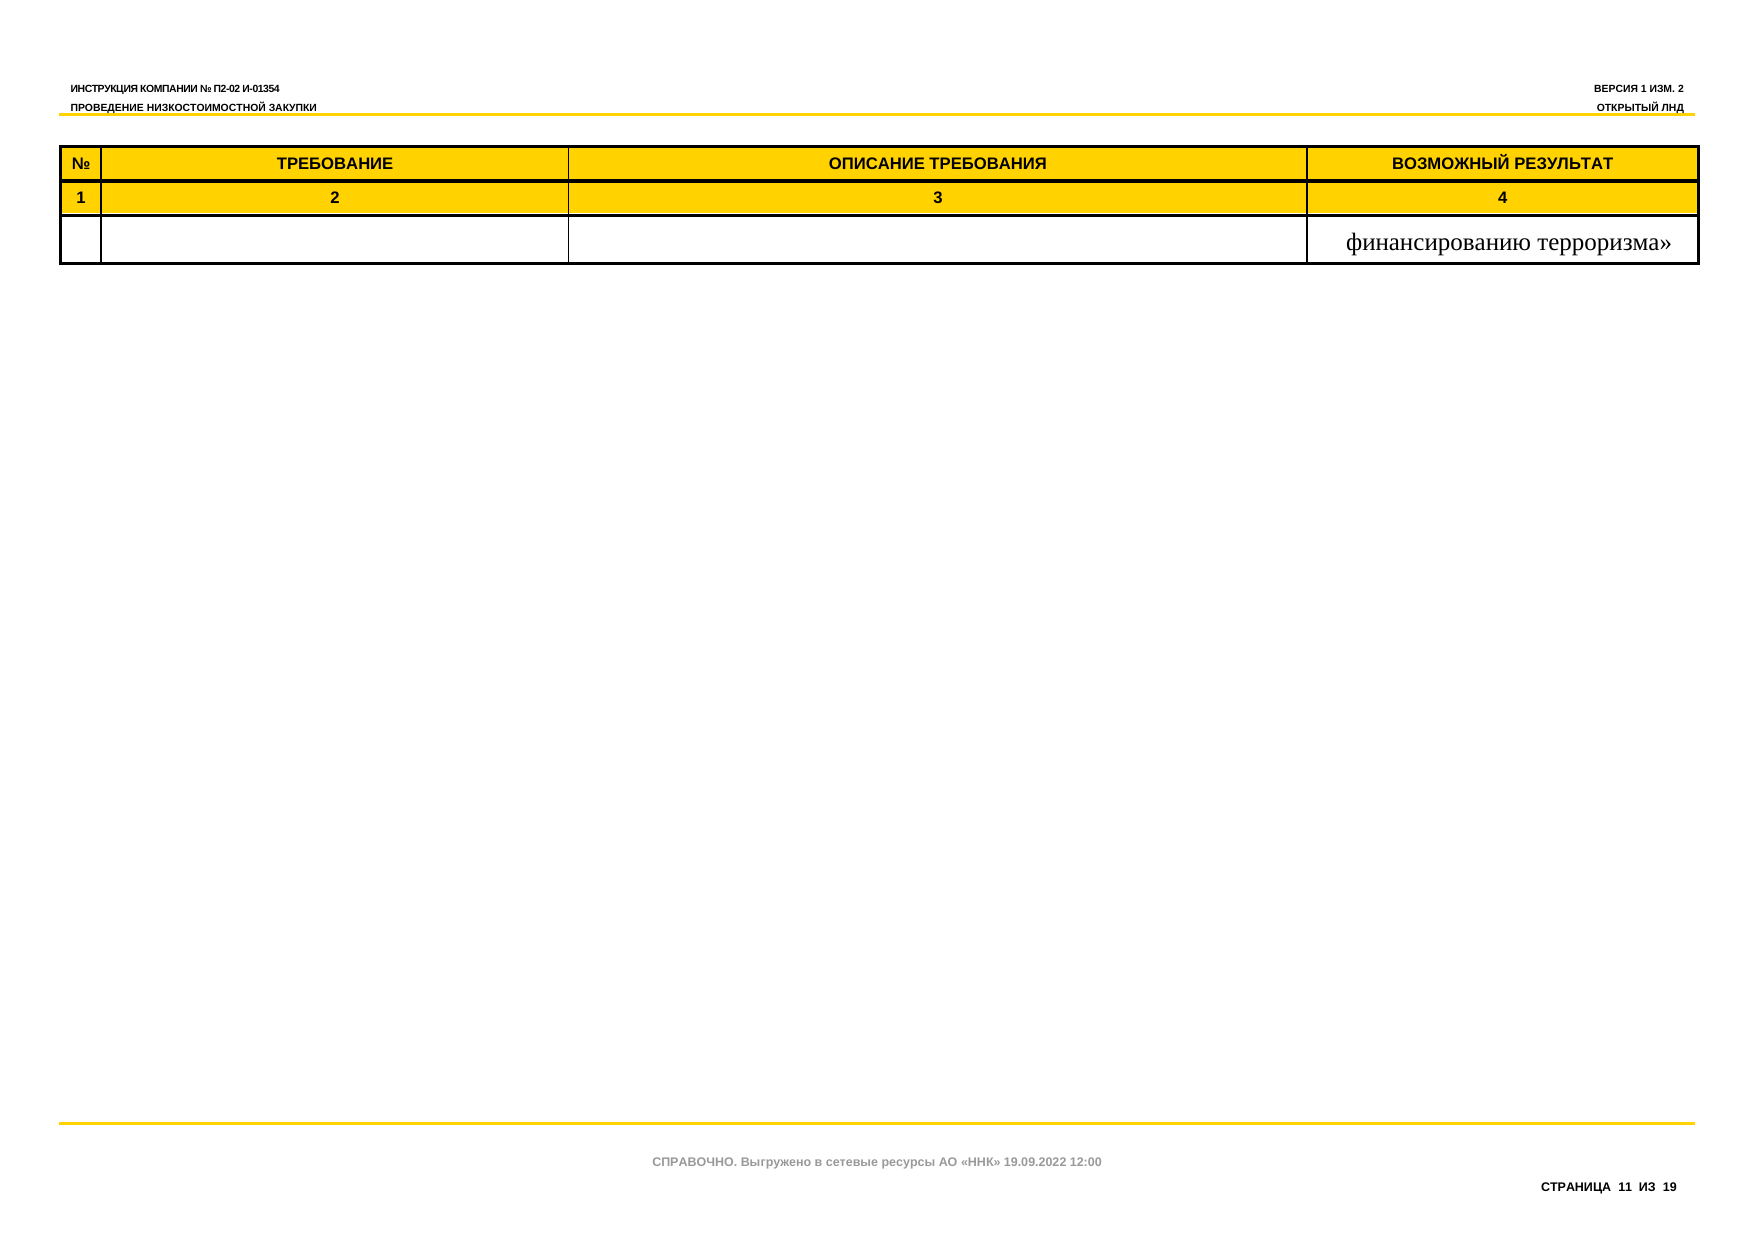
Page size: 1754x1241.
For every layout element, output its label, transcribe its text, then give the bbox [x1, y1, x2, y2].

table_cell 3 [569, 183, 1306, 213]
table_cell [62, 217, 100, 262]
table_header Возможный результат [1308, 148, 1697, 179]
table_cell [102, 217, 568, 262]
table_header Требование [102, 148, 568, 179]
table_cell 4 [1308, 183, 1697, 213]
table_cell 2 [102, 183, 568, 213]
table_header Описание требования [569, 148, 1306, 179]
table_cell 1 [62, 183, 100, 213]
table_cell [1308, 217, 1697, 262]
table_header № [62, 148, 100, 179]
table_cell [569, 217, 1306, 262]
